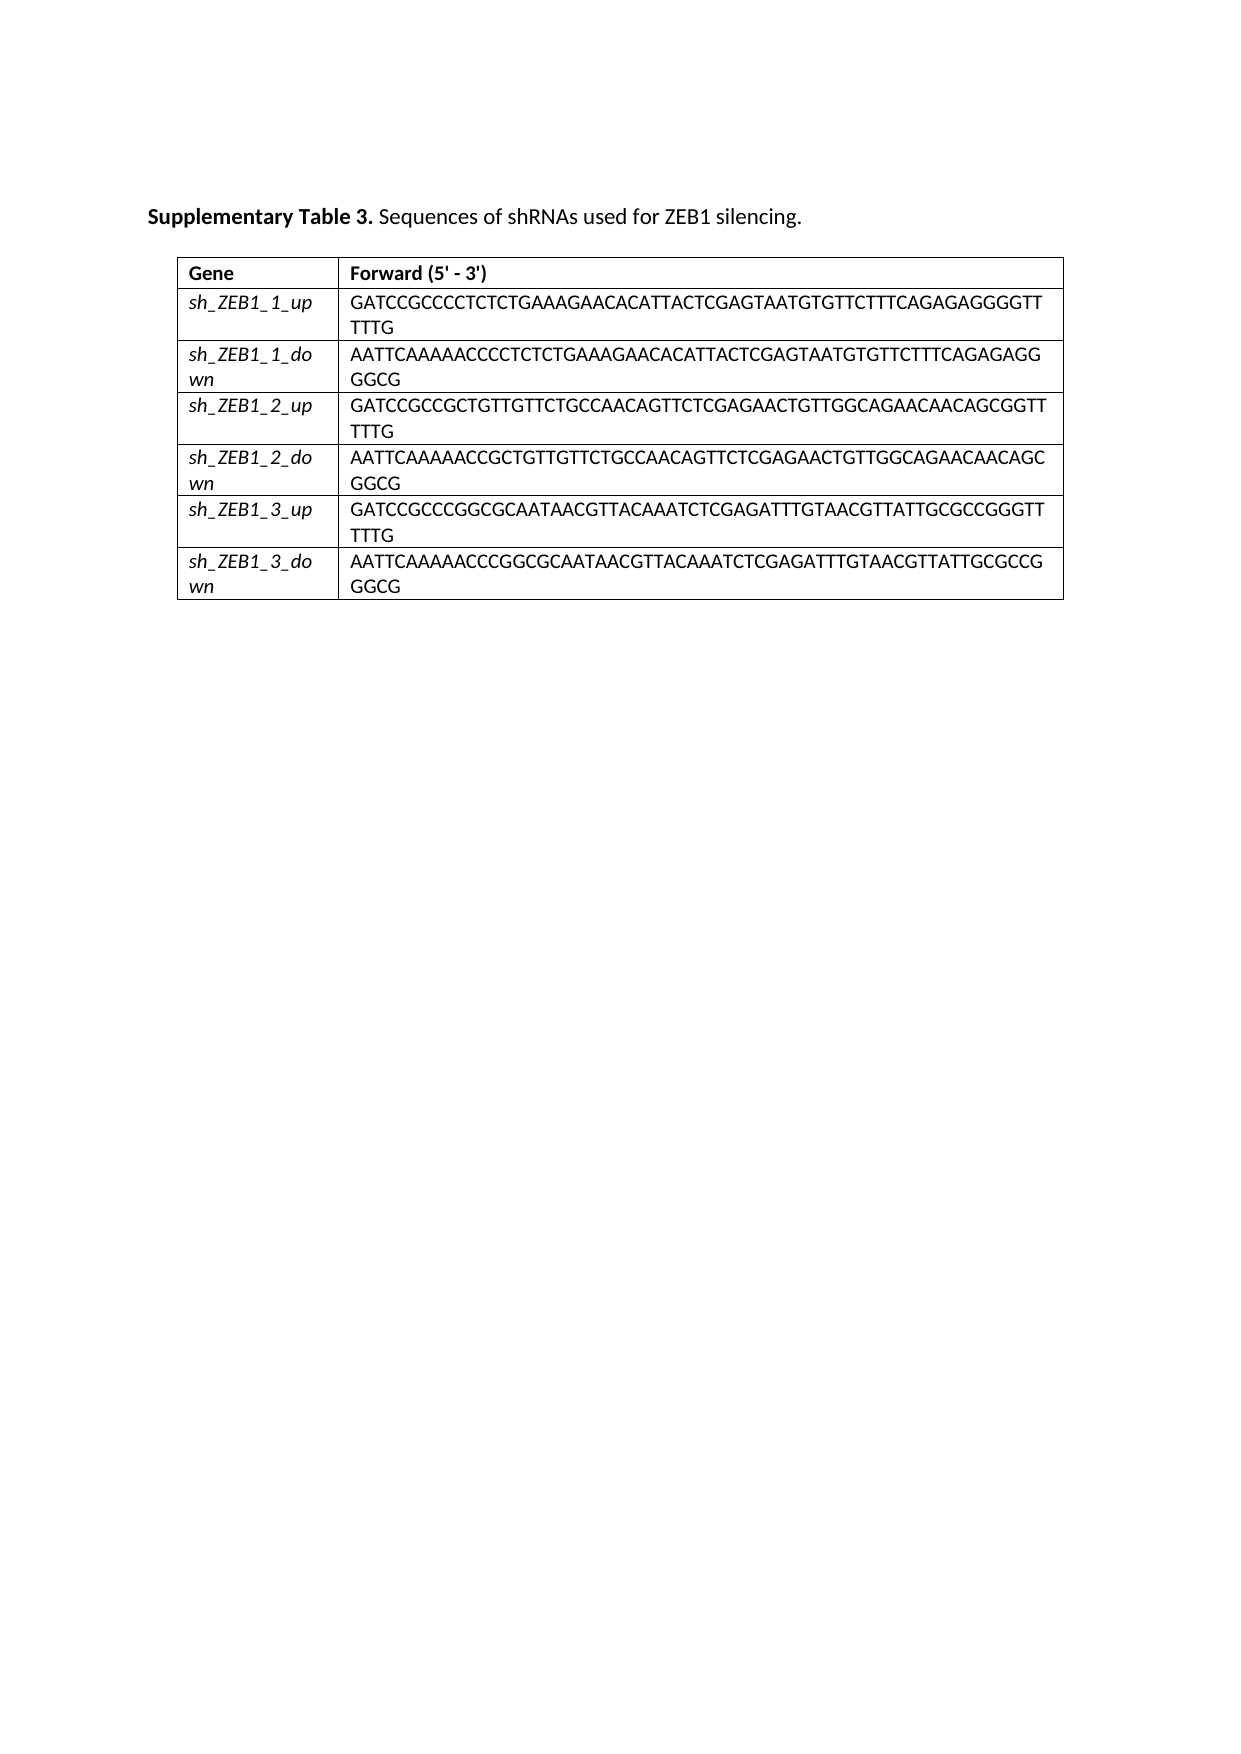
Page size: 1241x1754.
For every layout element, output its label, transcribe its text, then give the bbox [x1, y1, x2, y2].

table_cell sh_ZEB1_2_up [178, 393, 338, 443]
table_cell sh_ZEB1_3_up [178, 496, 338, 547]
table_cell sh_ZEB1_2_down [178, 445, 338, 495]
table_cell AATTCAAAAACCGCTGTTGTTCTGCCAACAGTTCTCGAGAACTGTTGGCAGAACAACAGCGGCG [339, 445, 1063, 495]
table_cell sh_ZEB1_1_down [178, 341, 338, 392]
table_cell AATTCAAAAACCCCTCTCTGAAAGAACACATTACTCGAGTAATGTGTTCTTTCAGAGAGGGGCG [339, 341, 1063, 392]
table_cell GATCCGCCCCTCTCTGAAAGAACACATTACTCGAGTAATGTGTTCTTTCAGAGAGGGGTTTTTG [339, 289, 1063, 340]
table_cell AATTCAAAAACCCGGCGCAATAACGTTACAAATCTCGAGATTTGTAACGTTATTGCGCCGGGCG [339, 548, 1063, 599]
table_cell sh_ZEB1_3_down [178, 548, 338, 599]
table_header Forward (5' - 3') [339, 258, 1063, 288]
table_header Gene [178, 258, 338, 288]
table_cell sh_ZEB1_1_up [178, 289, 338, 340]
table_cell GATCCGCCGCTGTTGTTCTGCCAACAGTTCTCGAGAACTGTTGGCAGAACAACAGCGGTTTTTG [339, 393, 1063, 443]
table_cell GATCCGCCCGGCGCAATAACGTTACAAATCTCGAGATTTGTAACGTTATTGCGCCGGGTTTTTG [339, 496, 1063, 547]
list Supplementary Table 3. Sequences of shRNAs used for ZEB1 silencing. [148, 202, 1063, 230]
